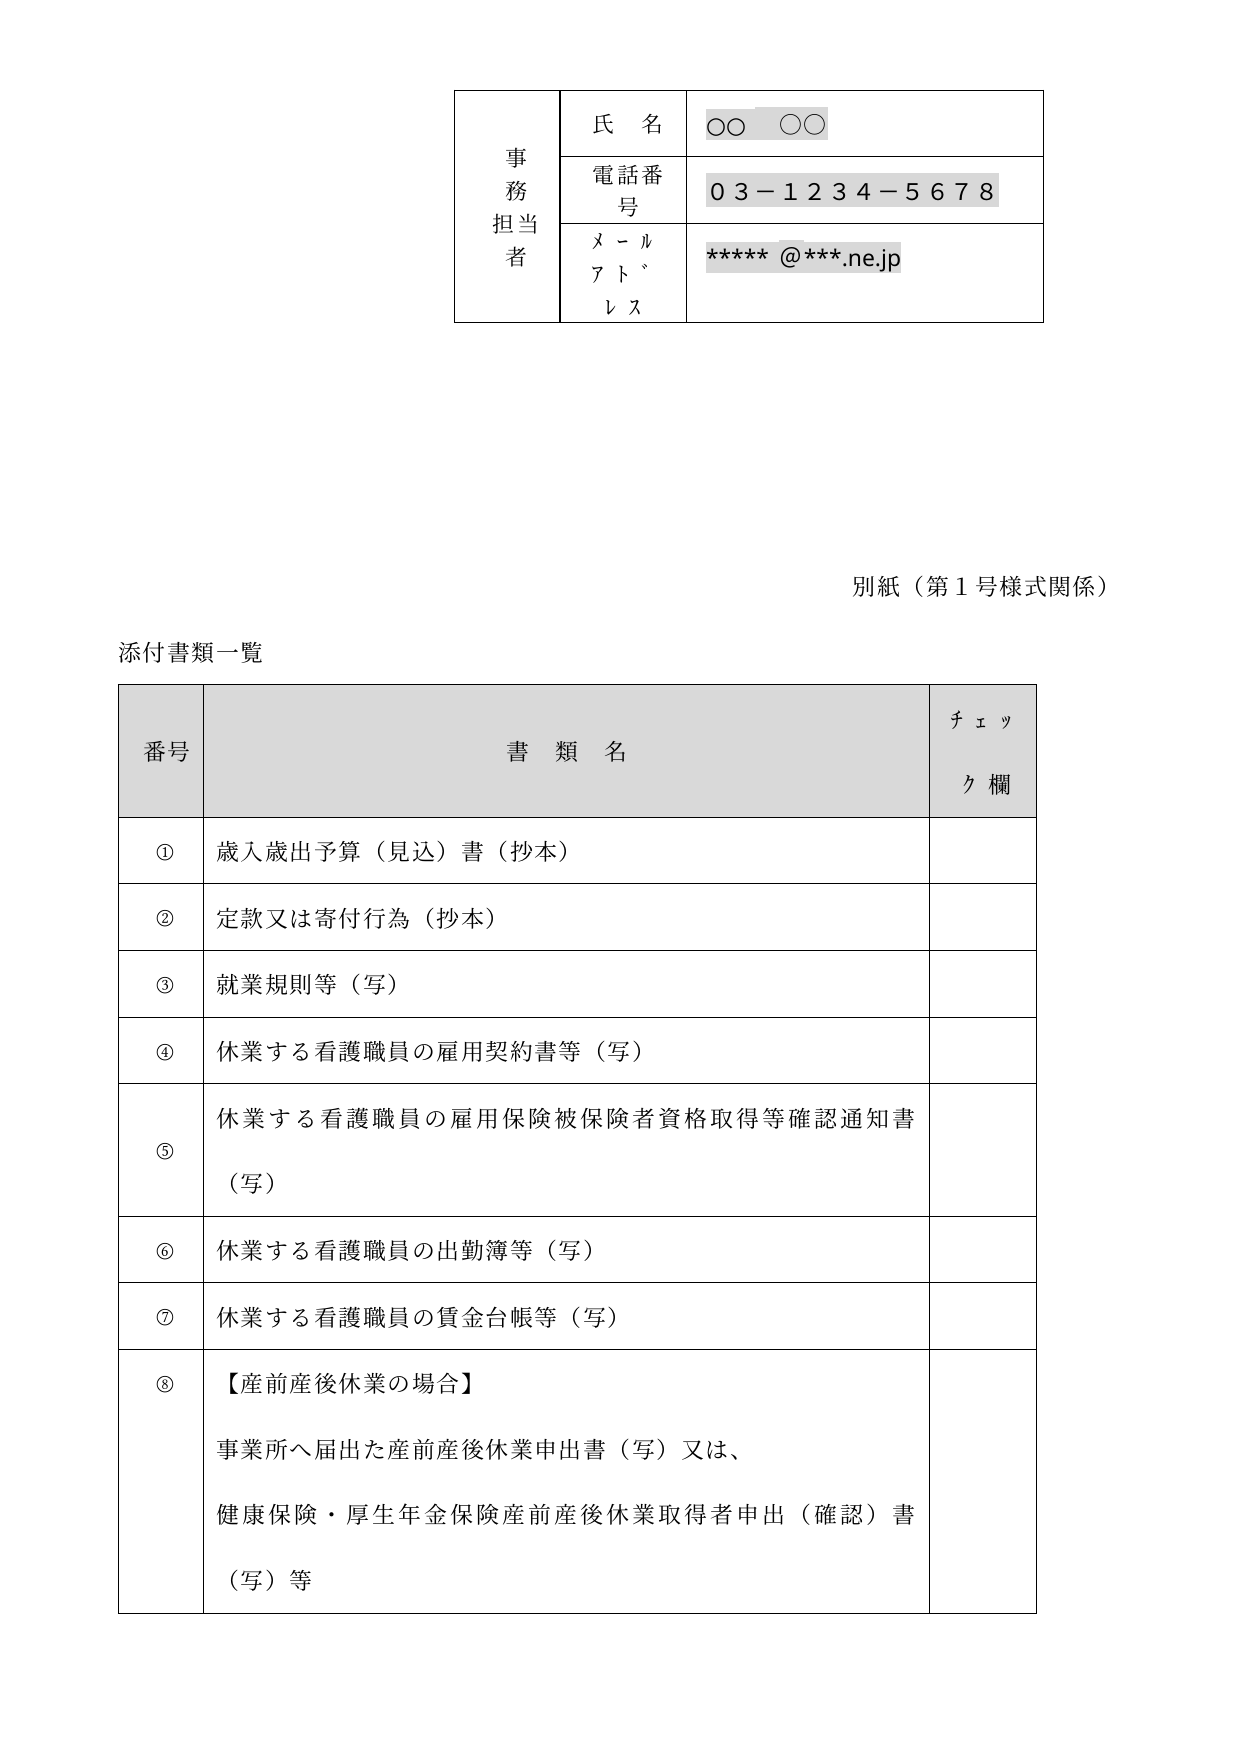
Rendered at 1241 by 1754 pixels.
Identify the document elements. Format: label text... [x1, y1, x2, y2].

table_cell ② [119, 884, 203, 950]
table_cell 電話番号 [561, 157, 686, 223]
table_cell ⑥ [119, 1217, 203, 1282]
table_cell [930, 1350, 1036, 1612]
table_cell ④ [119, 1018, 203, 1083]
table_cell 休業する看護職員の雇用保険被保険者資格取得等確認通知書（写） [204, 1084, 929, 1216]
table_cell [930, 1084, 1036, 1216]
table_cell [930, 1217, 1036, 1282]
text 添付書類一覧 [118, 619, 1122, 684]
table_cell 休業する看護職員の雇用契約書等（写） [204, 1018, 929, 1083]
table_header 番号 [119, 685, 203, 817]
table_cell 【産前産後休業の場合】 事業所へ届出た産前産後休業申出書（写）又は、 健康保険・厚生年金保険産前産後休業取得者申出（確認）書（写）等 [204, 1350, 929, 1612]
table_cell [930, 951, 1036, 1017]
table_cell ⑦ [119, 1283, 203, 1349]
table_cell ﾒｰﾙｱﾄﾞﾚｽ [561, 224, 686, 322]
table_header ○○ ○○ [687, 91, 1043, 156]
table_header 書 類 名 [204, 685, 929, 817]
table_cell 就業規則等（写） [204, 951, 929, 1017]
table_cell [930, 1283, 1036, 1349]
table_cell ０３－１２３４－５６７８ [687, 157, 1043, 223]
table_cell [930, 884, 1036, 950]
table_header 氏 名 [561, 91, 686, 156]
table_cell ③ [119, 951, 203, 1017]
table_cell 休業する看護職員の出勤簿等（写） [204, 1217, 929, 1282]
table_cell ① [119, 818, 203, 883]
table_cell ⑧ [119, 1350, 203, 1612]
table_header 事 務 担当者 [455, 91, 559, 322]
table_header ﾁｪｯｸ欄 [930, 685, 1036, 817]
table_cell [930, 1018, 1036, 1083]
text 別紙（第１号様式関係） [118, 553, 1122, 619]
table_cell ⑤ [119, 1084, 203, 1216]
table_cell *****＠***.ne.jp [687, 224, 1043, 322]
table_cell 休業する看護職員の賃金台帳等（写） [204, 1283, 929, 1349]
table_cell [930, 818, 1036, 883]
table_cell 歳入歳出予算（見込）書（抄本） [204, 818, 929, 883]
table_cell 定款又は寄付行為（抄本） [204, 884, 929, 950]
